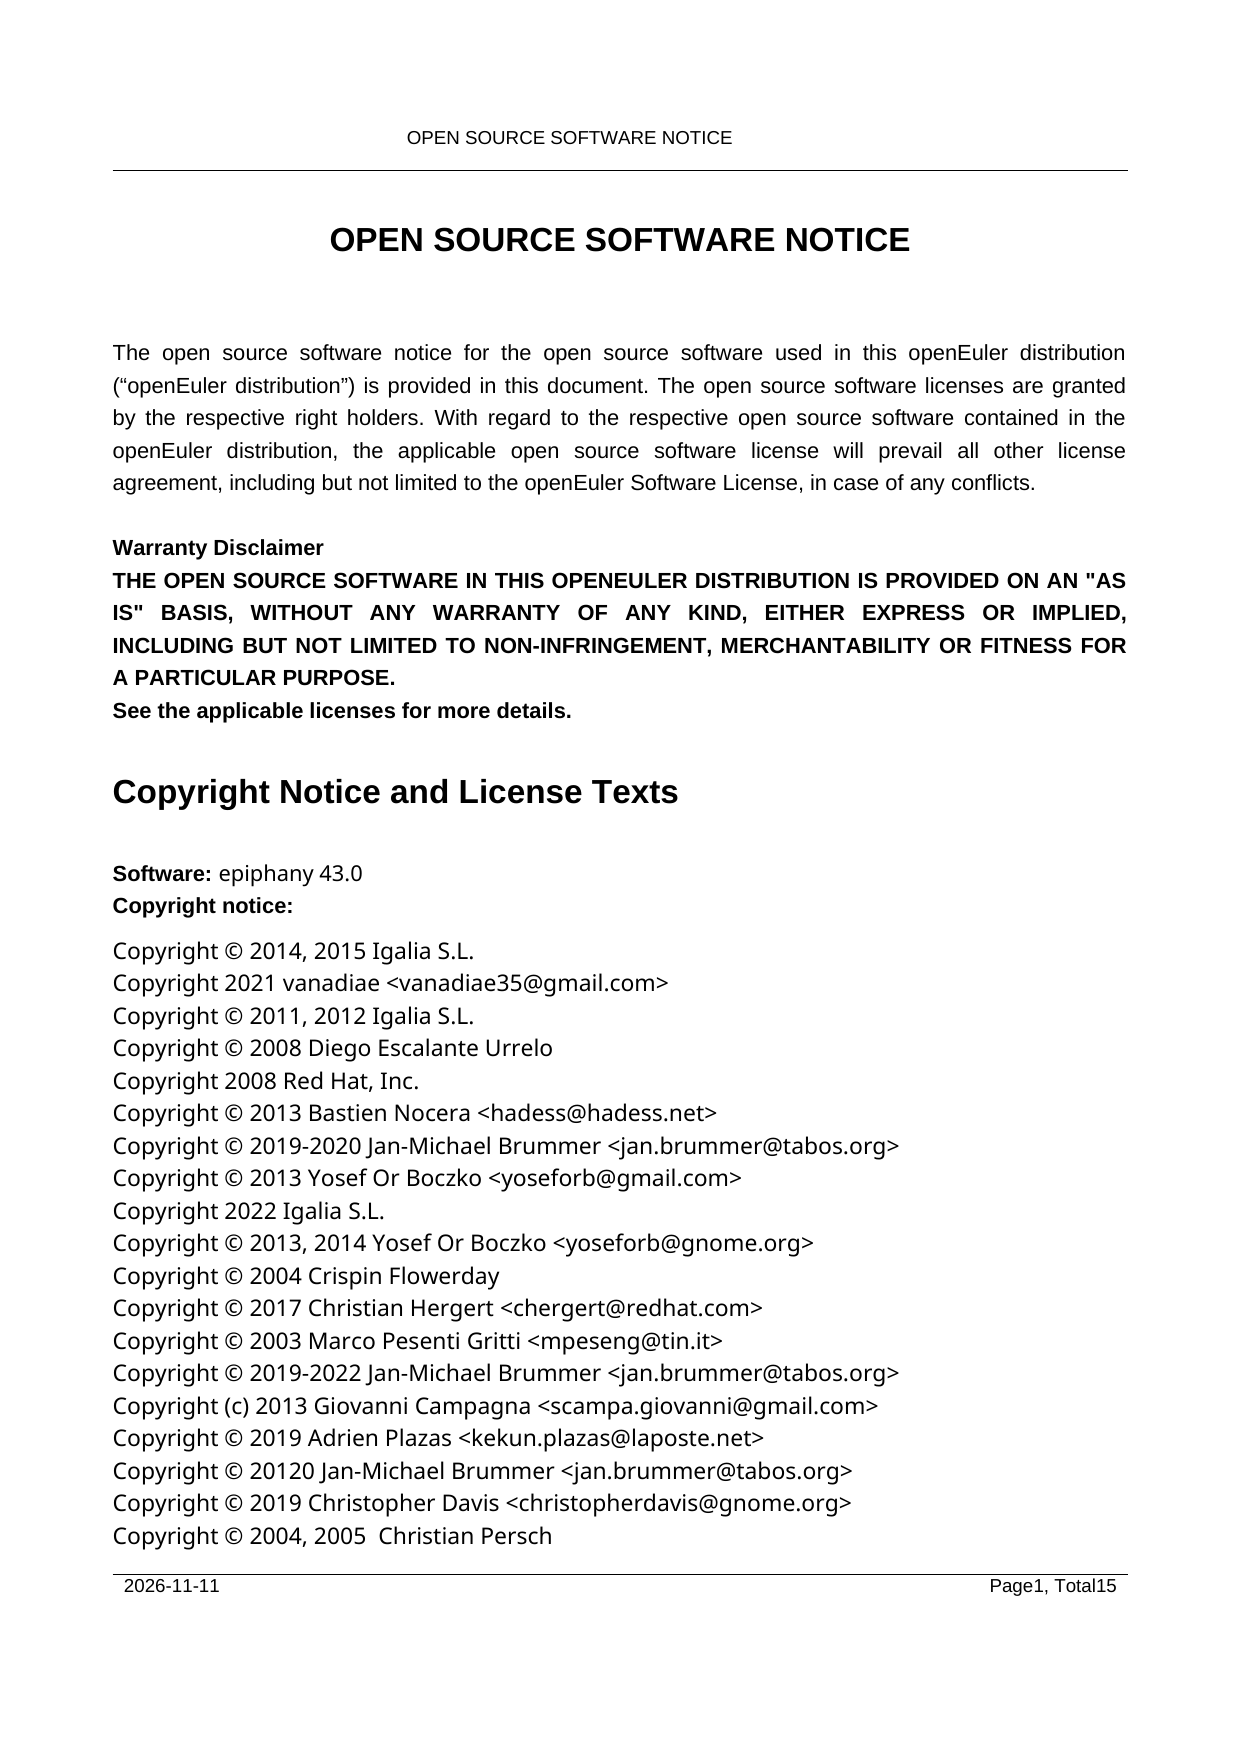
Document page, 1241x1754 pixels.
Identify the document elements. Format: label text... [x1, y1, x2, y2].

text OPEN SOURCE SOFTWARE NOTICE [112, 206, 1128, 271]
text Copyright notice: [112, 889, 1128, 921]
text THE OPEN SOURCE SOFTWARE IN THIS OPENEULER DISTRIBUTION IS PROVIDED ON AN "AS IS" BASIS, WITHOUT ANY WARRANTY OF ANY KIND, EITHER EXPRESS OR IMPLIED, INCLUDING BUT NOT LIMITED TO NON-INFRINGEMENT, MERCHANTABILITY OR FITNESS FOR A PARTICULAR PURPOSE. See the applicable licenses for more details. [112, 564, 1128, 726]
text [112, 934, 1128, 1551]
text Copyright Notice and License Texts [112, 759, 1128, 824]
title Software: epiphany 43.0 [112, 856, 1128, 889]
text The open source software notice for the open source software used in this openEuler distribution (“openEuler distribution”) is provided in this document. The open source software licenses are granted by the respective right holders. With regard to the respective open source software contained in the openEuler distribution, the applicable open source software license will prevail all other license agreement, including but not limited to the openEuler Software License, in case of any conflicts. [112, 336, 1128, 499]
text Warranty Disclaimer [112, 531, 1128, 564]
